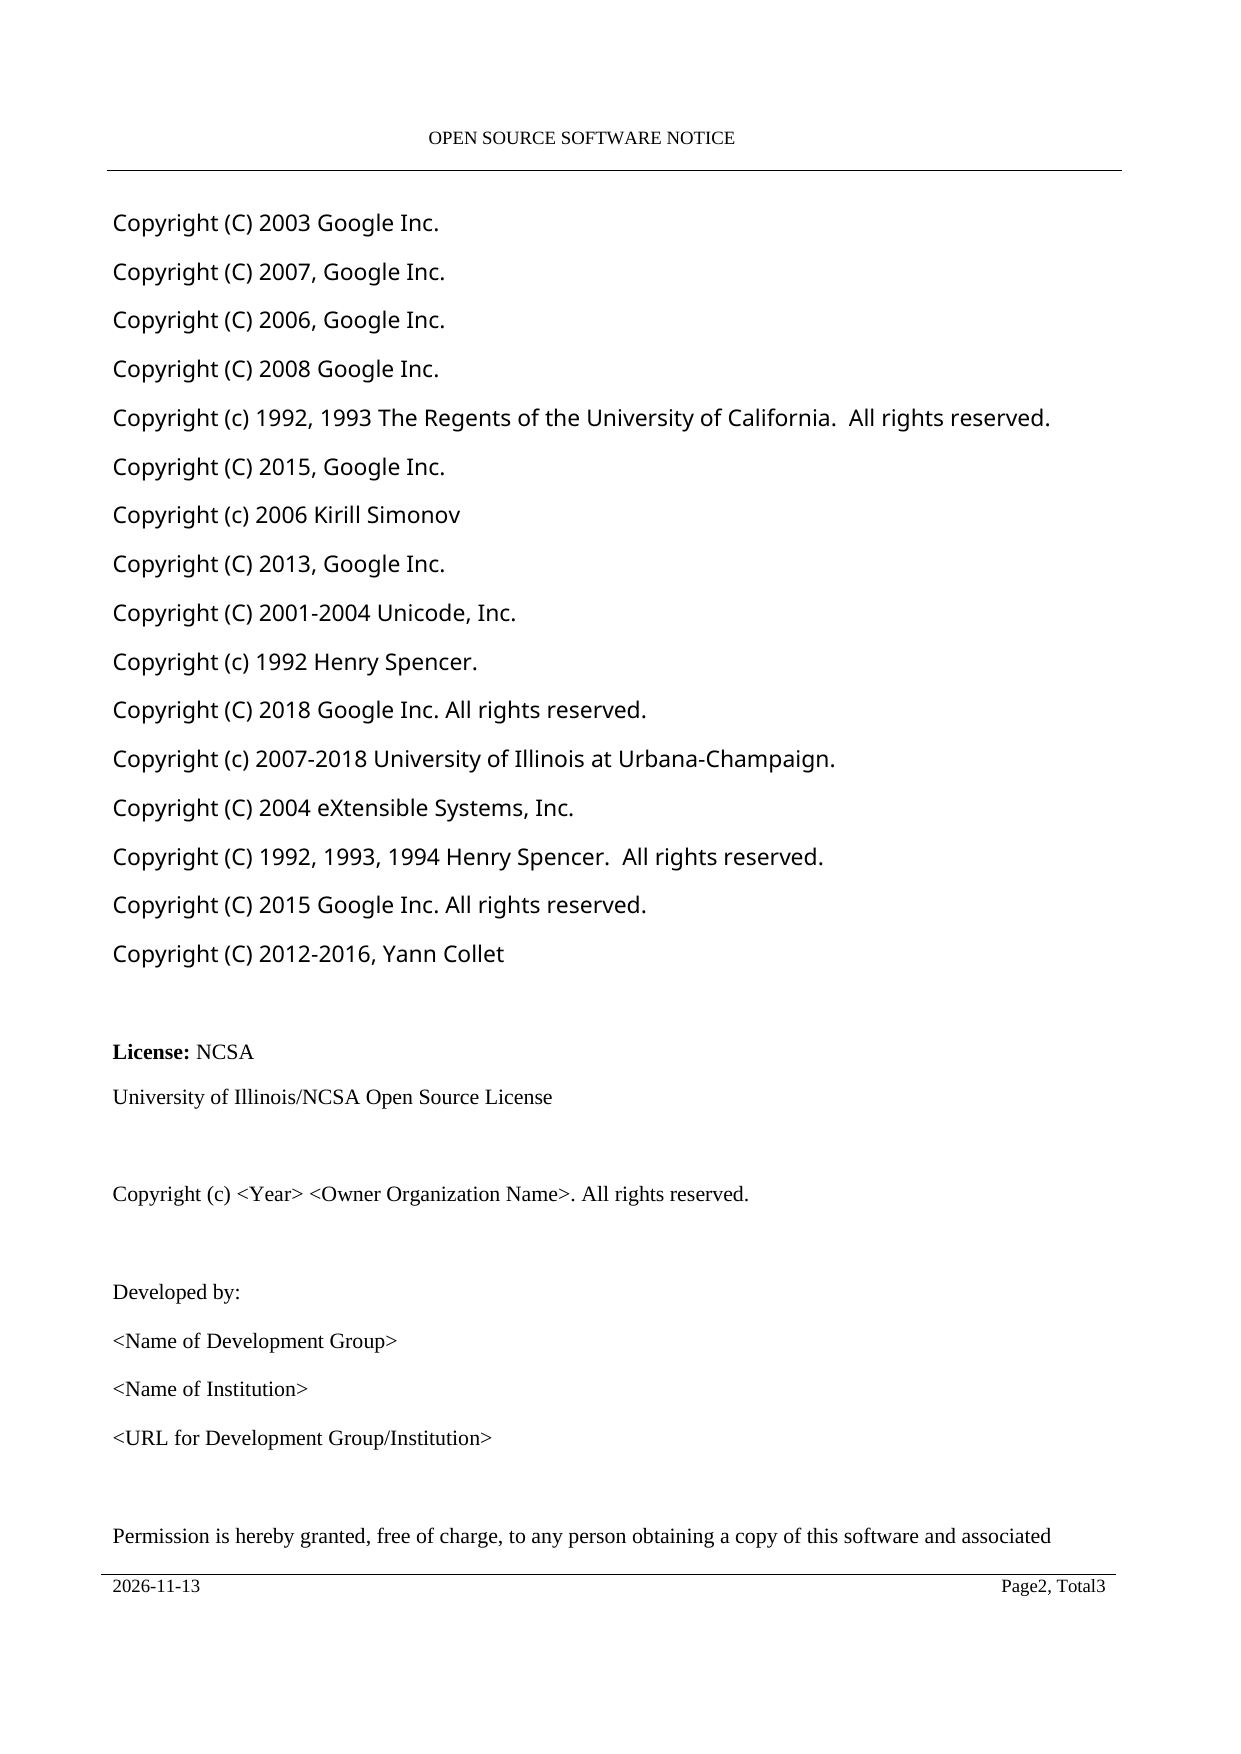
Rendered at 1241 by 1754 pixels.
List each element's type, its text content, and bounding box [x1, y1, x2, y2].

text License: NCSA [112, 1035, 1128, 1068]
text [112, 1080, 1128, 1551]
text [112, 206, 1128, 1019]
